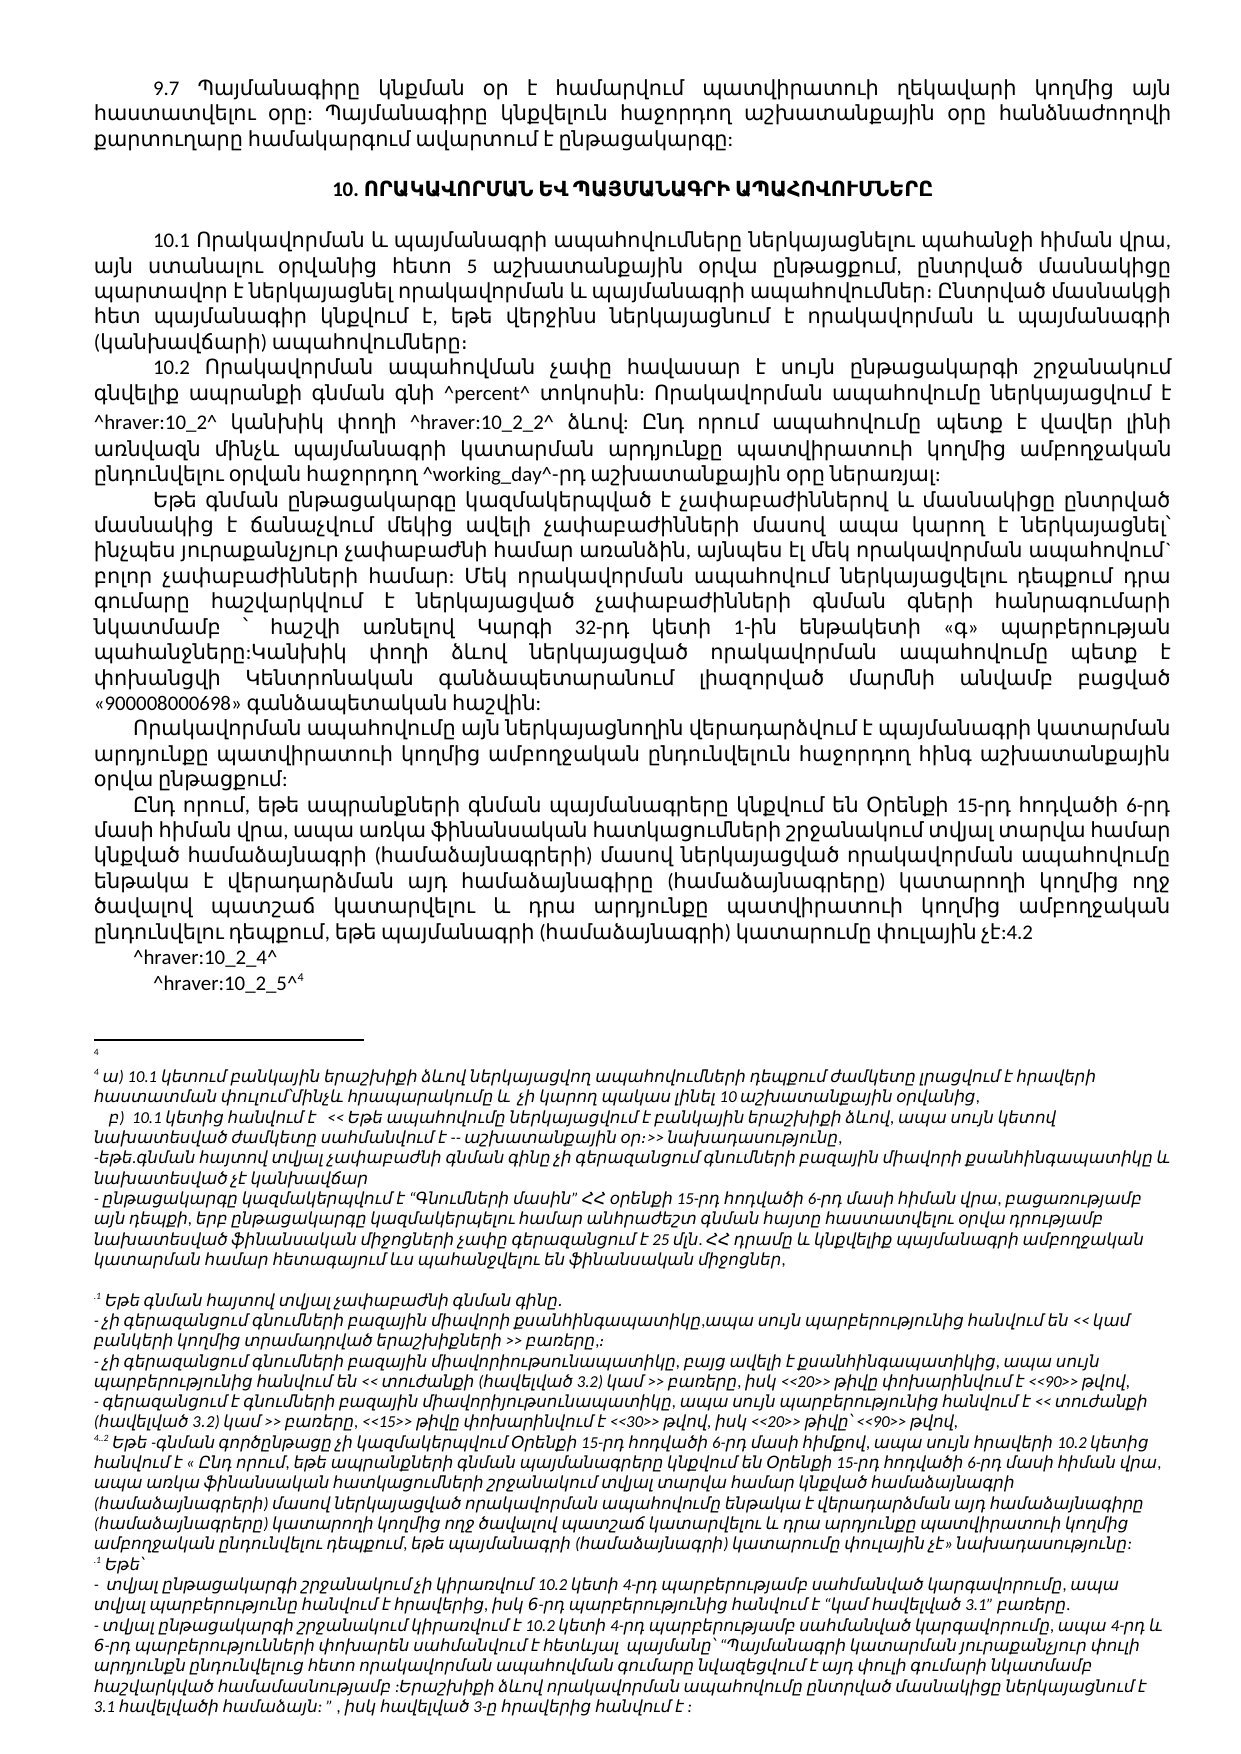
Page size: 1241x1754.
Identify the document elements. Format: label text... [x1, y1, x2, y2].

text ^hraver:10_2_4^ [94, 944, 1171, 970]
text 9.7 Պայմանագիրը կնքման օր է համարվում պատվիրատուի ղեկավարի կողմից այն հաստատվելու օրը: Պայմանագիրը կնքվելուն հաջորդող աշխատանքային օրը հանձնաժողովի քարտուղարը համակարգում ավարտում է ընթացակարգը: [94, 75, 1171, 151]
text 10.2 Որակավորման ապահովման չափը հավասար է սույն ընթացակարգի շրջանակում գնվելիք ապրանքի գնման գնի ^percent^ տոկոսին: Որակավորման ապահովումը ներկայացվում է ^hraver:10_2^ կանխիկ փողի ^hraver:10_2_2^ ձևով: Ընդ որում ապահովումը պետք է վավեր լինի առնվազն մինչև պայմանագրի կատարման արդյունքը պատվիրատուի կողմից ամբողջական ընդունվելու օրվան հաջորդող ^working_day^-րդ աշխատանքային օրը ներառյալ: [94, 354, 1171, 487]
text 10.1 Որակավորման և պայմանագրի ապահովումները ներկայացնելու պահանջի հիման վրա, այն ստանալու օրվանից հետո 5 աշխատանքային օրվա ընթացքում, ընտրված մասնակիցը պարտավոր է ներկայացնել որակավորման և պայմանագրի ապահովումներ։ Ընտրված մասնակցի հետ պայմանագիր կնքվում է, եթե վերջինս ներկայացնում է որակավորման և պայմանագրի (կանխավճարի) ապահովումները։ [94, 227, 1171, 354]
text Որակավորման ապահովումը այն ներկայացնողին վերադարձվում է պայմանագրի կատարման արդյունքը պատվիրատուի կողմից ամբողջական ընդունվելուն հաջորդող հինգ աշխատանքային օրվա ընթացքում: [94, 716, 1171, 792]
text Եթե գնման ընթացակարգը կազմակերպված է չափաբաժիններով և մասնակիցը ընտրված մասնակից է ճանաչվում մեկից ավելի չափաբաժինների մասով ապա կարող է ներկայացնել՝ ինչպես յուրաքանչյուր չափաբաժնի համար առանձին, այնպես էլ մեկ որակավորման ապահովում` բոլոր չափաբաժինների համար: Մեկ որակավորման ապահովում ներկայացվելու դեպքում դրա գումարը հաշվարկվում է ներկայացված չափաբաժինների գնման գների հանրագումարի նկատմամբ ՝ հաշվի առնելով Կարգի 32-րդ կետի 1-ին ենթակետի «գ» պարբերության պահանջները:Կանխիկ փողի ձևով ներկայացված որակավորման ապահովումը պետք է փոխանցվի Կենտրոնական գանձապետարանում լիազորված մարմնի անվամբ բացված «900008000698» գանձապետական հաշվին: [94, 487, 1171, 716]
text ^hraver:10_2_5^ [94, 970, 1171, 995]
text 10. ՈՐԱԿԱՎՈՐՄԱՆ ԵՎ ՊԱՅՄԱՆԱԳՐԻ ԱՊԱՀՈՎՈՒՄՆԵՐԸ [94, 177, 1171, 202]
text Ընդ որում, եթե ապրանքների գնման պայմանագրերը կնքվում են Օրենքի 15-րդ հոդվածի 6-րդ մասի հիման վրա, ապա առկա ֆինանսական հատկացումների շրջանակում տվյալ տարվա համար կնքված համաձայնագրի (համաձայնագրերի) մասով ներկայացված որակավորման ապահովումը ենթակա է վերադարձման այդ համաձայնագիրը (համաձայնագրերը) կատարողի կողմից ողջ ծավալով պատշաճ կատարվելու և դրա արդյունքը պատվիրատուի կողմից ամբողջական ընդունվելու դեպքում, եթե պայմանագրի (համաձայնագրի) կատարումը փուլային չէ:4.2 [94, 792, 1171, 944]
